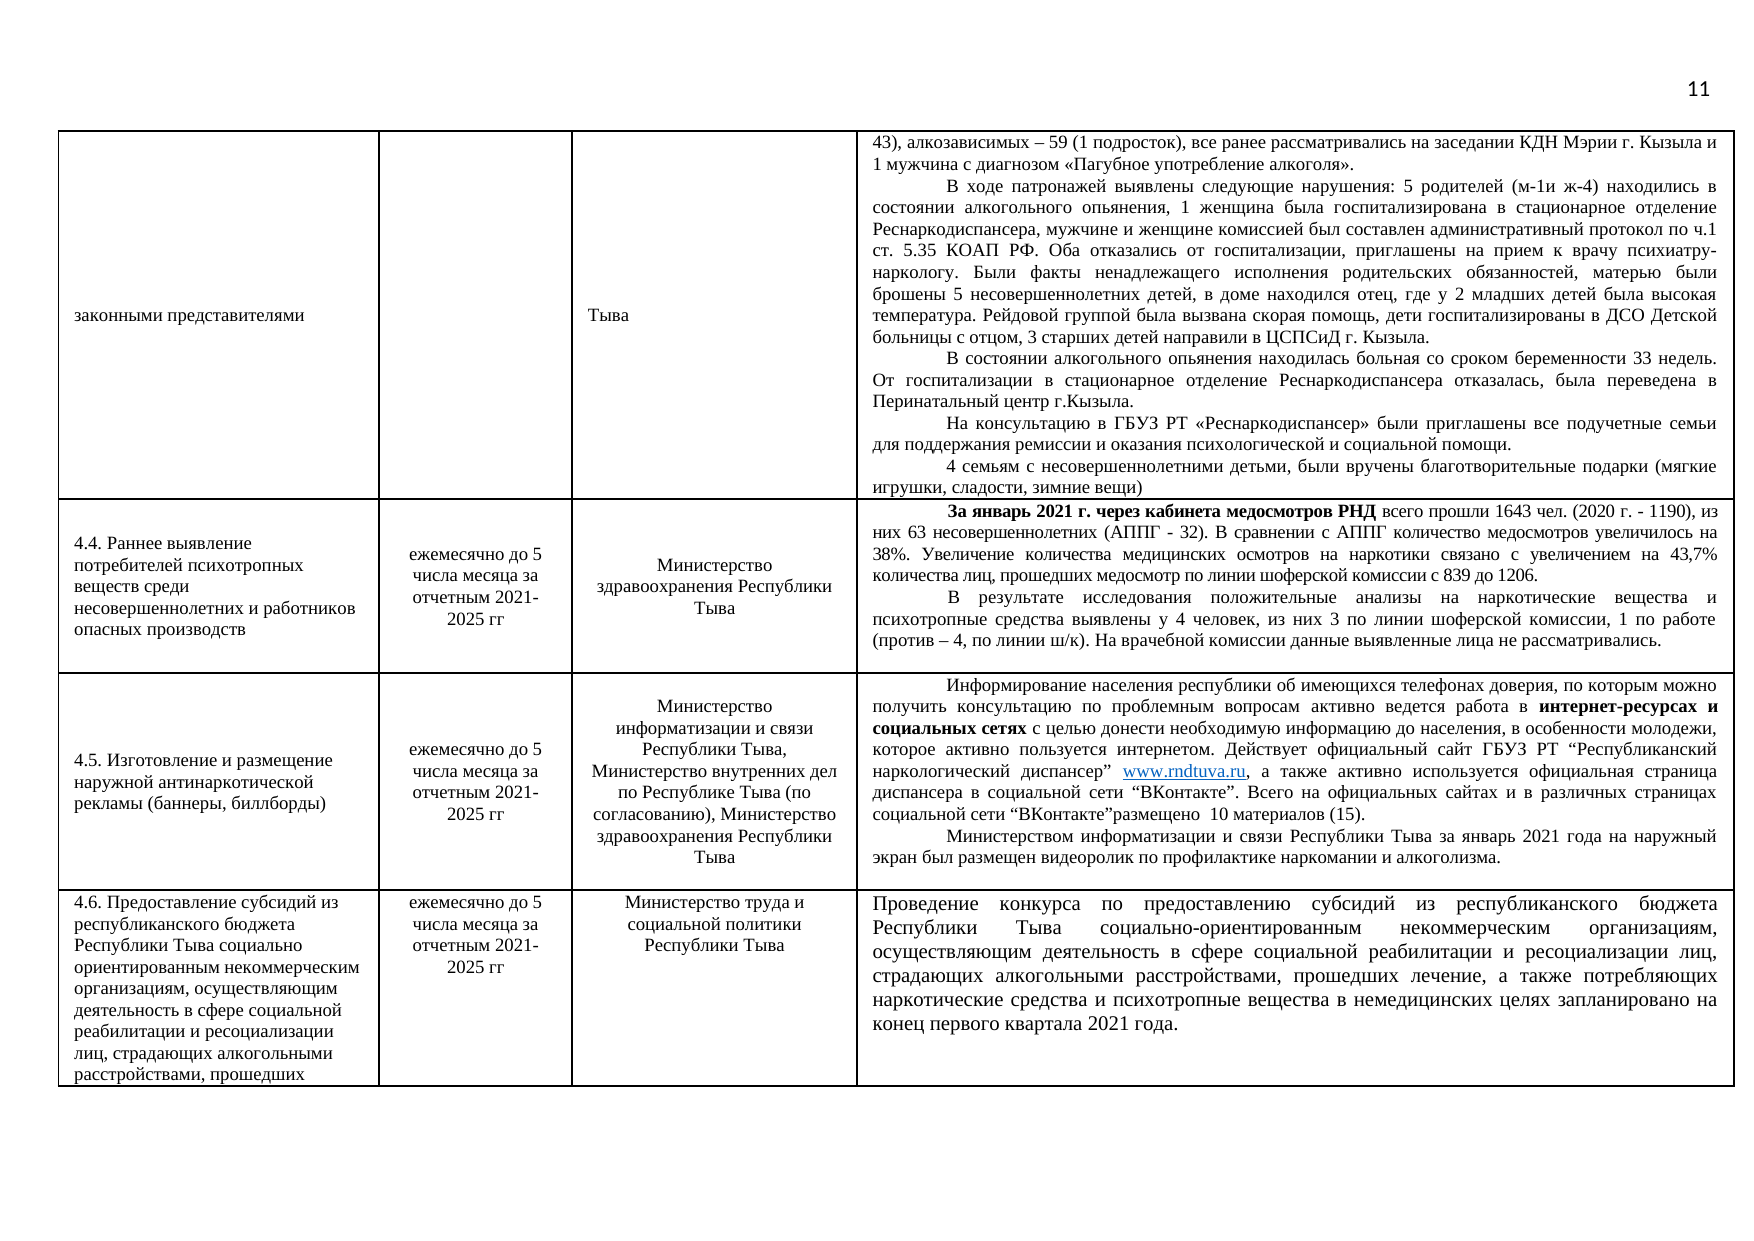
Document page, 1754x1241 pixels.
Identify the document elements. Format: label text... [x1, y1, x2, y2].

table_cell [858, 891, 1733, 1085]
table_cell Информирование населения республики об имеющихся телефонах доверия, по которым можно получить консультацию по проблемным вопросам активно ведется работа в интернет-ресурсах и социальных сетях с целью донести необходимую информацию до населения, в особенности молодежи, которое активно пользуется интернетом. Действует официальный сайт ГБУЗ РТ “Республиканский наркологический диспансер” www.rndtuva.ru, а также активно используется официальная страница диспансера в социальной сети “ВКонтакте”. Всего на официальных сайтах и в различных страницах социальной сети “ВКонтакте”размещено 10 материалов (15). Министерством информатизации и связи Республики Тыва за январь 2021 года на наружный экран был размещен видеоролик по профилактике наркомании и алкоголизма. [858, 674, 1733, 889]
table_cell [573, 891, 856, 1085]
table_cell 4.5. Изготовление и размещение наружной антинаркотической рекламы (баннеры, биллборды) [59, 674, 378, 889]
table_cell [380, 891, 571, 1085]
table_cell ежемесячно до 5 числа месяца за отчетным 2021-2025 гг [380, 500, 571, 672]
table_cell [59, 132, 378, 498]
table_cell ежемесячно до 5 числа месяца за отчетным 2021-2025 гг [380, 674, 571, 889]
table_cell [380, 132, 571, 498]
table_cell За январь 2021 г. через кабинета медосмотров РНД всего прошли 1643 чел. (2020 г. - 1190), из них 63 несовершеннолетних (АППГ - 32). В сравнении с АППГ количество медосмотров увеличилось на 38%. Увеличение количества медицинских осмотров на наркотики связано с увеличением на 43,7% количества лиц, прошедших медосмотр по линии шоферской комиссии с 839 до 1206. В результате исследования положительные анализы на наркотические вещества и психотропные средства выявлены у 4 человек, из них 3 по линии шоферской комиссии, 1 по работе (против – 4, по линии ш/к). На врачебной комиссии данные выявленные лица не рассматривались. [858, 500, 1733, 672]
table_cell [573, 132, 856, 498]
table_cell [59, 891, 378, 1085]
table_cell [858, 132, 1733, 498]
table_cell Министерство здравоохранения Республики Тыва [573, 500, 856, 672]
table_cell 4.4. Раннее выявление потребителей психотропных веществ среди несовершеннолетних и работников опасных производств [59, 500, 378, 672]
